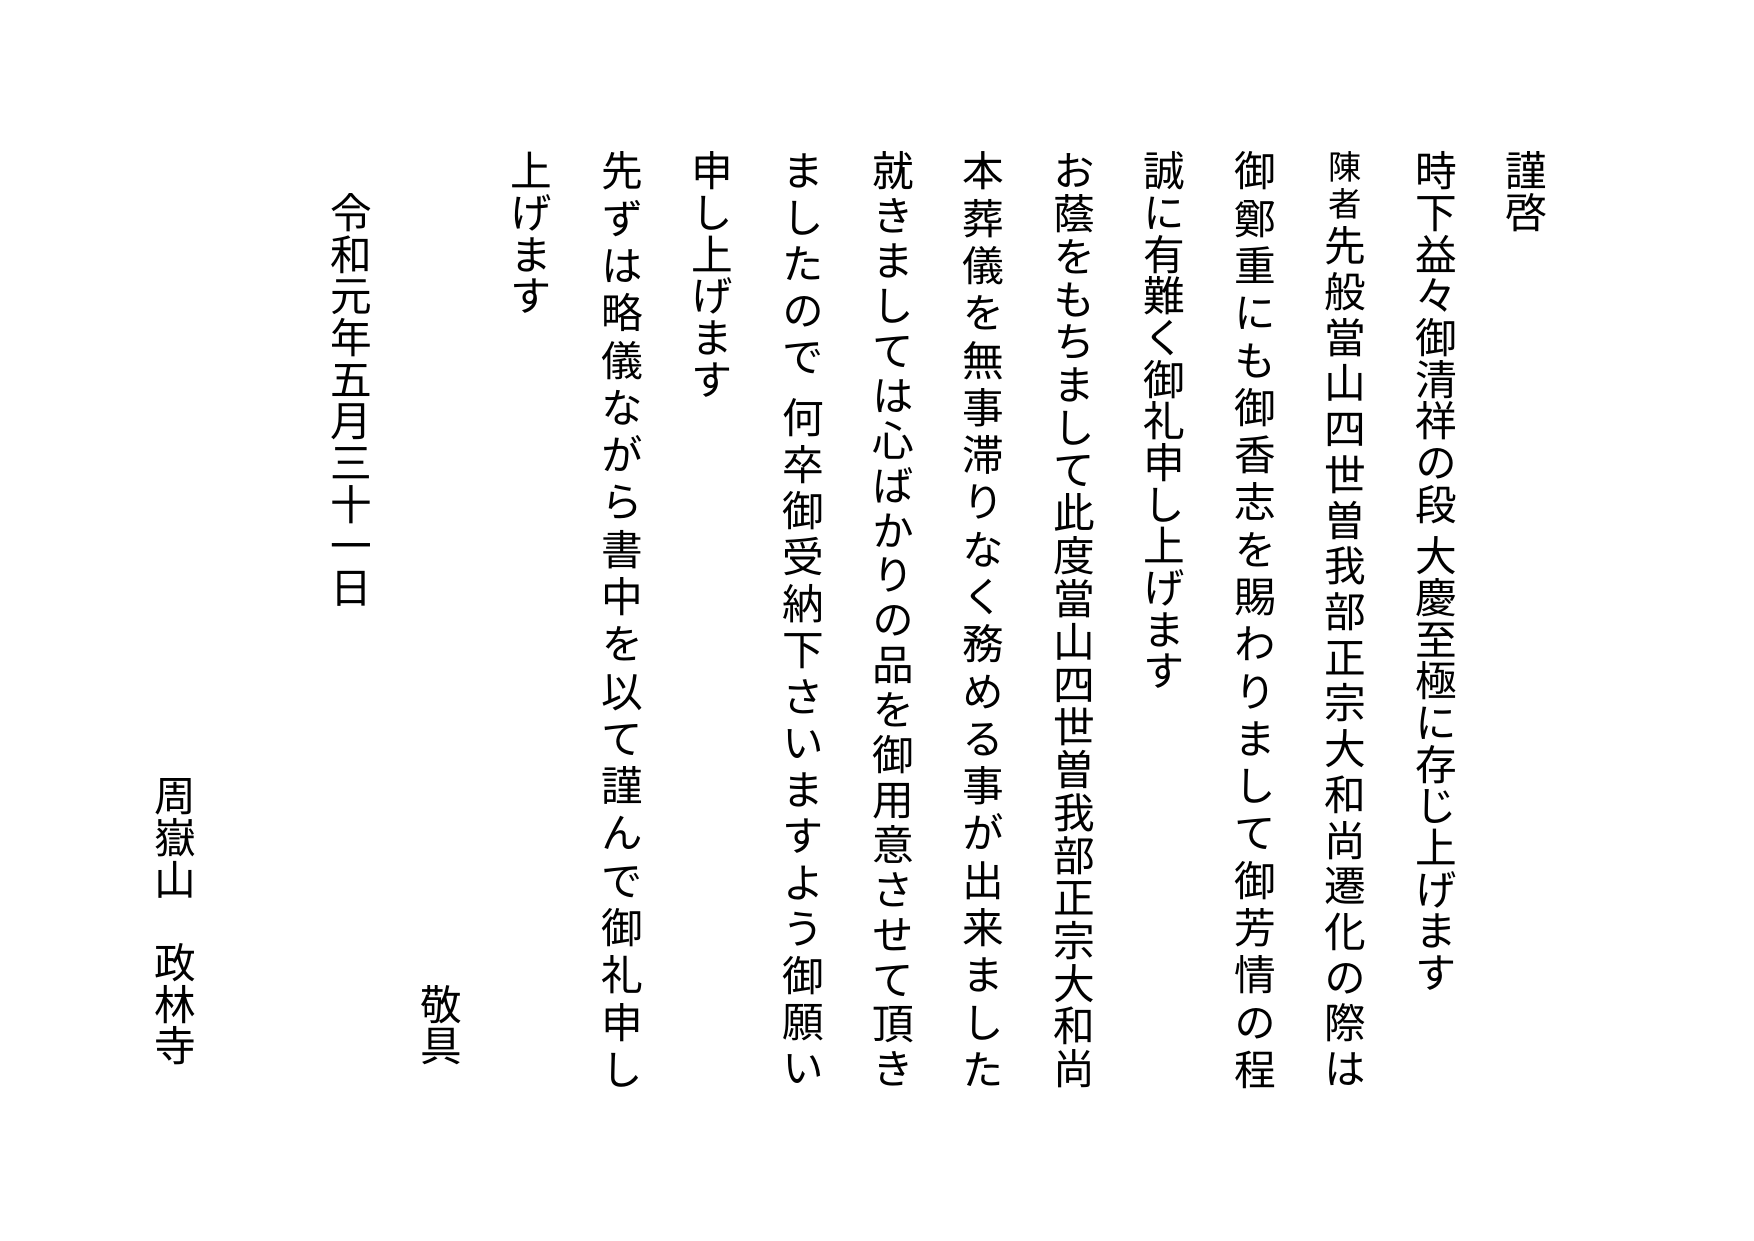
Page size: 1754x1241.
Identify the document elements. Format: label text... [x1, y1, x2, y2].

text 令和元年五月三十一日 [321, 150, 381, 1003]
text 周嶽山 政林寺 [145, 150, 205, 1090]
text ましたので 何卒御受納下さいますよう御願い [773, 150, 833, 1090]
text お蔭をもちまして此度當山四世曽我部正宗大和尚 [1044, 150, 1104, 1090]
text 上げます [501, 150, 562, 1090]
text 敬具 [411, 150, 471, 1090]
text 申し上げます [682, 150, 743, 1090]
text 誠に有難く御礼申し上げます [1134, 150, 1195, 1090]
text 御鄭重にも御香志を賜わりまして御芳情の程 [1225, 150, 1285, 1090]
text 先ずは略儀ながら書中を以て謹んで御礼申し [592, 150, 652, 1090]
text 謹啓 [1496, 150, 1556, 1090]
text 本葬儀を無事滞りなく務める事が出来ました [953, 150, 1014, 1090]
text 陳者先般當山四世曽我部正宗大和尚遷化の際は [1315, 150, 1376, 1090]
text 時下益々御清祥の段 大慶至極に存じ上げます [1406, 150, 1466, 1090]
text 就きましては心ばかりの品を御用意させて頂き [863, 150, 923, 1090]
